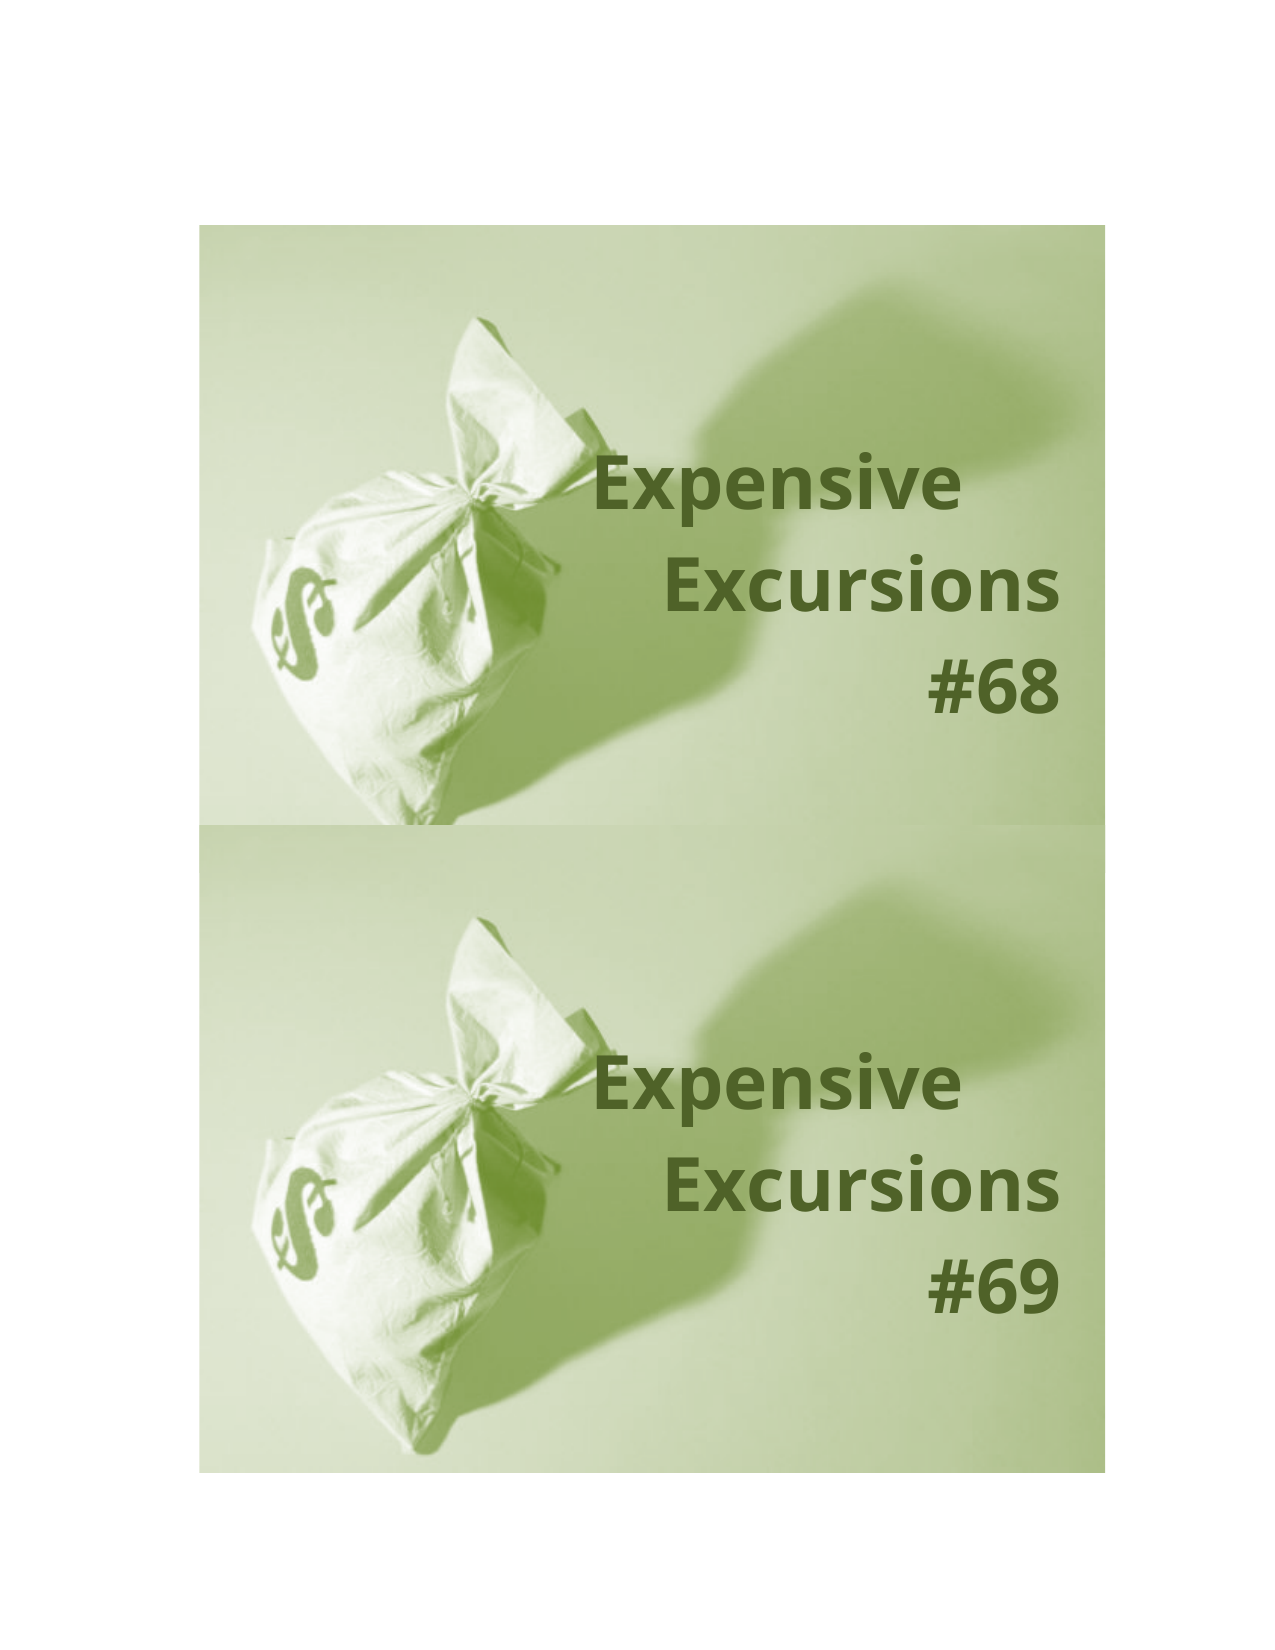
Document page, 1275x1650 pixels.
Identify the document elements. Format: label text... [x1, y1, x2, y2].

table_cell Expensive Excursions #68 [186, 225, 1078, 825]
table_cell Expensive Excursions #69 [186, 825, 1078, 1425]
